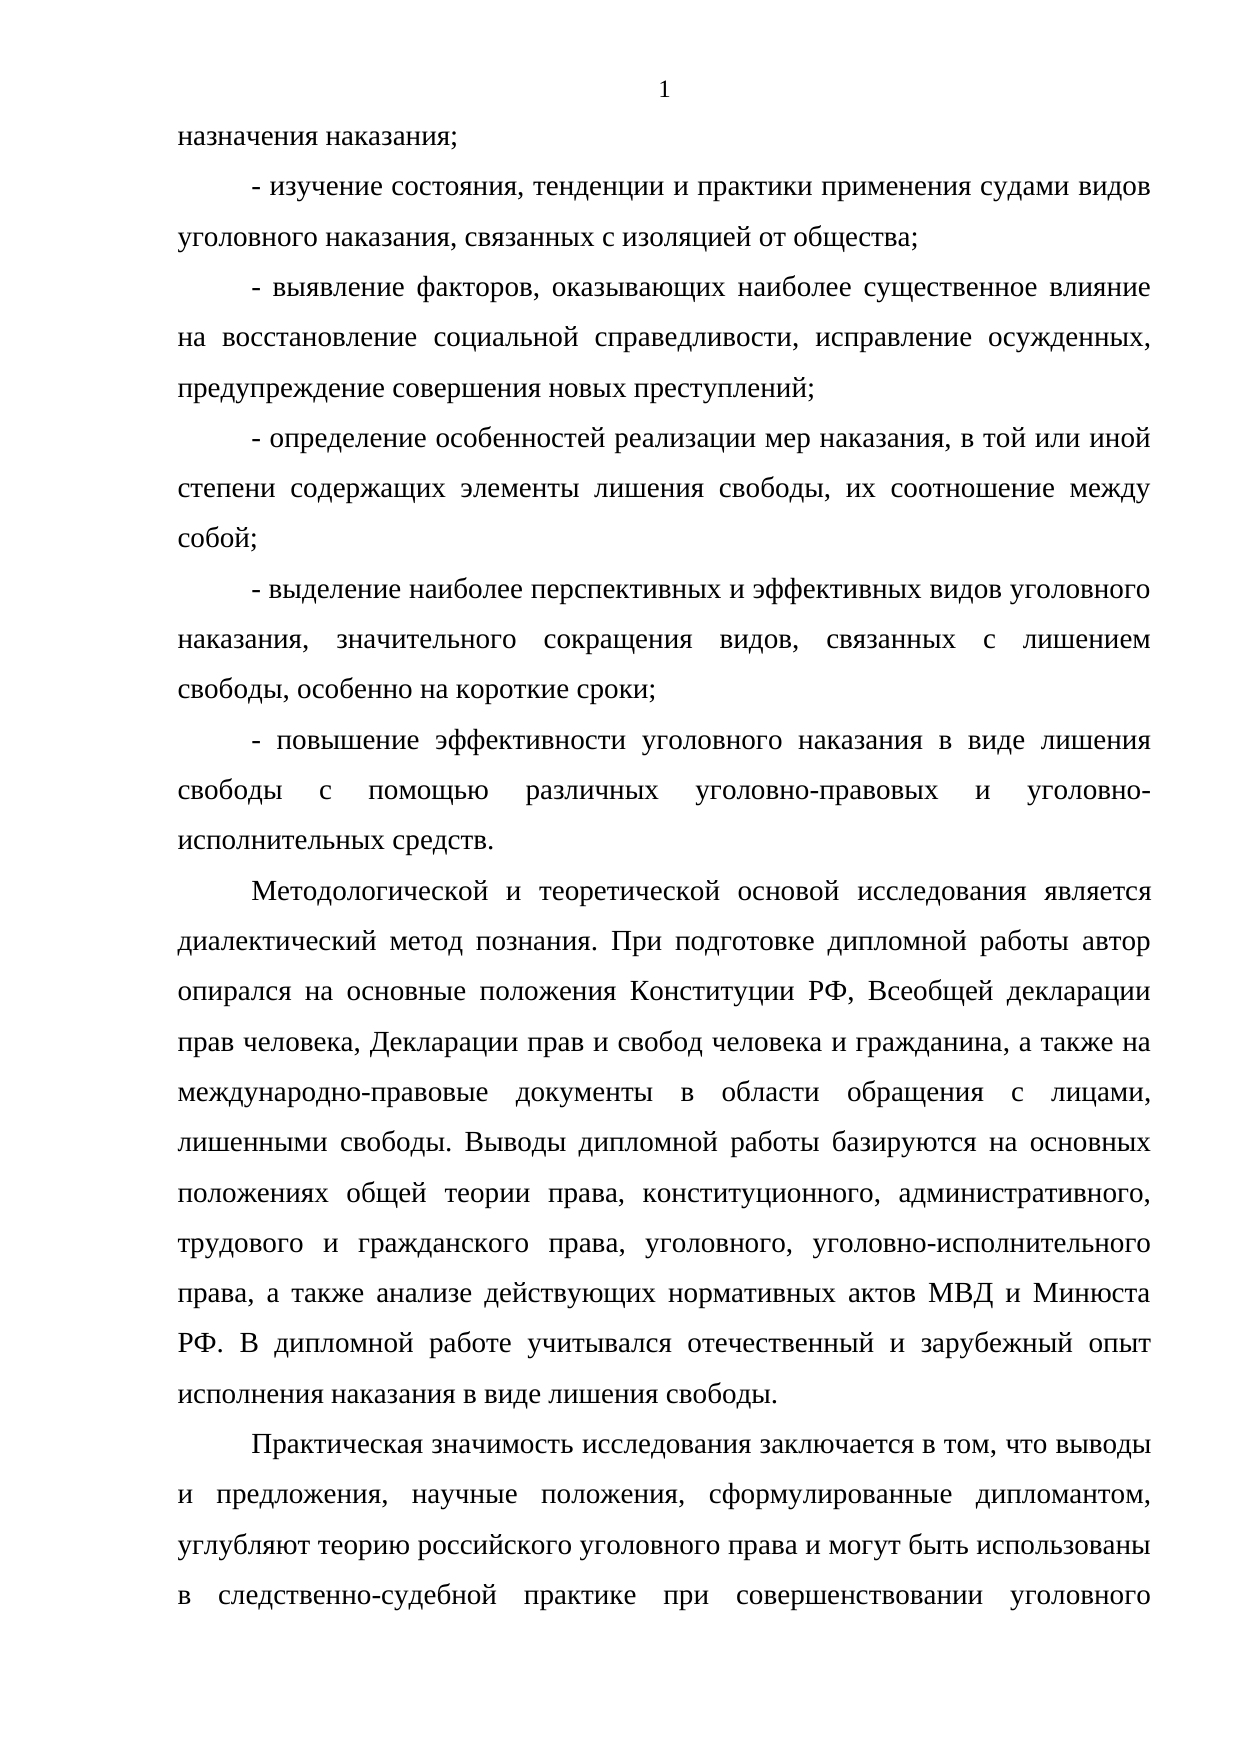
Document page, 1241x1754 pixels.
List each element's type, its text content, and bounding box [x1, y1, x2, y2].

text Методологической и теоретической основой исследования является диалектический метод познания. При подготовке дипломной работы автор опирался на основные положения Конституции РФ, Всеобщей декларации прав человека, Декларации прав и свобод человека и гражданина, а также на международно-правовые документы в области обращения с лицами, лишенными свободы. Выводы дипломной работы базируются на основных положениях общей теории права, конституционного, административного, трудового и гражданского права, уголовного, уголовно-исполнительного права, а также анализе действующих нормативных актов МВД и Минюста РФ. В дипломной работе учитывался отечественный и зарубежный опыт исполнения наказания в виде лишения свободы. [177, 873, 1152, 1409]
text - выделение наиболее перспективных и эффективных видов уголовного наказания, значительного сокращения видов, связанных с лишением свободы, особенно на короткие сроки; [177, 571, 1152, 705]
text - изучение состояния, тенденции и практики применения судами видов уголовного наказания, связанных с изоляцией от общества; [177, 168, 1152, 252]
text - выявление факторов, оказывающих наиболее существенное влияние на восстановление социальной справедливости, исправление осужденных, предупреждение совершения новых преступлений; [177, 269, 1152, 403]
text - определение особенностей реализации мер наказания, в той или иной степени содержащих элементы лишения свободы, их соотношение между собой; [177, 420, 1152, 554]
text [177, 1426, 1152, 1611]
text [177, 118, 1152, 152]
text - повышение эффективности уголовного наказания в виде лишения свободы с помощью различных уголовно-правовых и уголовно-исполнительных средств. [177, 722, 1152, 856]
